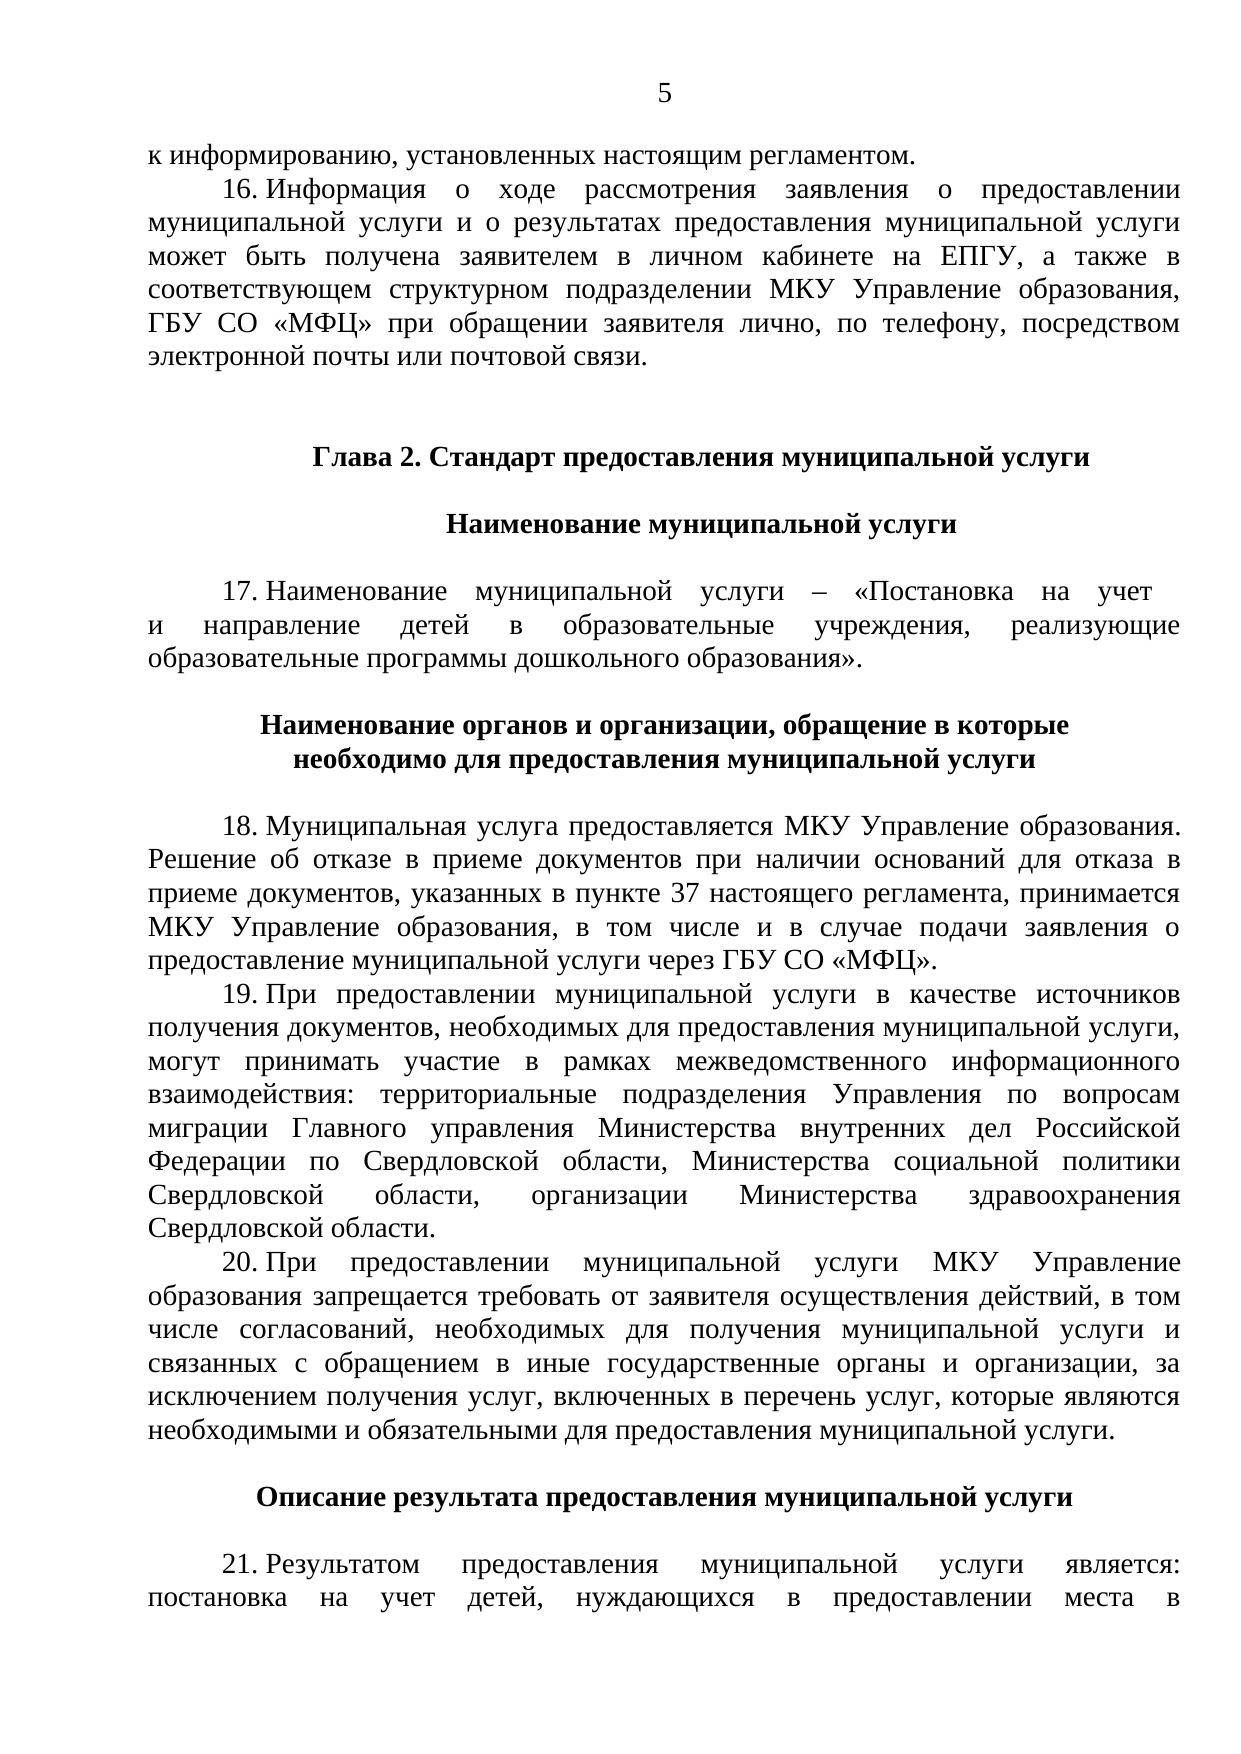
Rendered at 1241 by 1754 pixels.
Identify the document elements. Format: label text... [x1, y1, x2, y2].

text Описание результата предоставления муниципальной услуги [148, 1479, 1181, 1512]
title 17. Наименование муниципальной услуги – «Постановка на учет и направление детей в образовательные учреждения, реализующие образовательные программы дошкольного образования». [148, 573, 1181, 674]
text Глава 2. Стандарт предоставления муниципальной услуги [148, 439, 1240, 473]
text Наименование муниципальной услуги [148, 506, 1240, 540]
text 19. При предоставлении муниципальной услуги в качестве источников получения документов, необходимых для предоставления муниципальной услуги, могут принимать участие в рамках межведомственного информационного взаимодействия: территориальные подразделения Управления по вопросам миграции Главного управления Министерства внутренних дел Российской Федерации по Свердловской области, Министерства социальной политики Свердловской области, организации Министерства здравоохранения Свердловской области. [148, 976, 1181, 1244]
text 20. При предоставлении муниципальной услуги МКУ Управление образования запрещается требовать от заявителя осуществления действий, в том числе согласований, необходимых для получения муниципальной услуги и связанных с обращением в иные государственные органы и организации, за исключением получения услуг, включенных в перечень услуг, которые являются необходимыми и обязательными для предоставления муниципальной услуги. [148, 1244, 1181, 1445]
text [148, 137, 1181, 171]
text 16. Информация о ходе рассмотрения заявления о предоставлении муниципальной услуги и о результатах предоставления муниципальной услуги может быть получена заявителем в личном кабинете на ЕПГУ, а также в соответствующем структурном подразделении МКУ Управление образования, ГБУ СО «МФЦ» при обращении заявителя лично, по телефону, посредством электронной почты или почтовой связи. [148, 171, 1181, 372]
text необходимо для предоставления муниципальной услуги [148, 741, 1181, 774]
text Наименование органов и организации, обращение в которые [148, 707, 1181, 741]
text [148, 1546, 1181, 1613]
text 18. Муниципальная услуга предоставляется МКУ Управление образования. Решение об отказе в приеме документов при наличии оснований для отказа в приеме документов, указанных в пункте 37 настоящего регламента, принимается МКУ Управление образования, в том числе и в случае подачи заявления о предоставление муниципальной услуги через ГБУ СО «МФЦ». [148, 808, 1181, 976]
